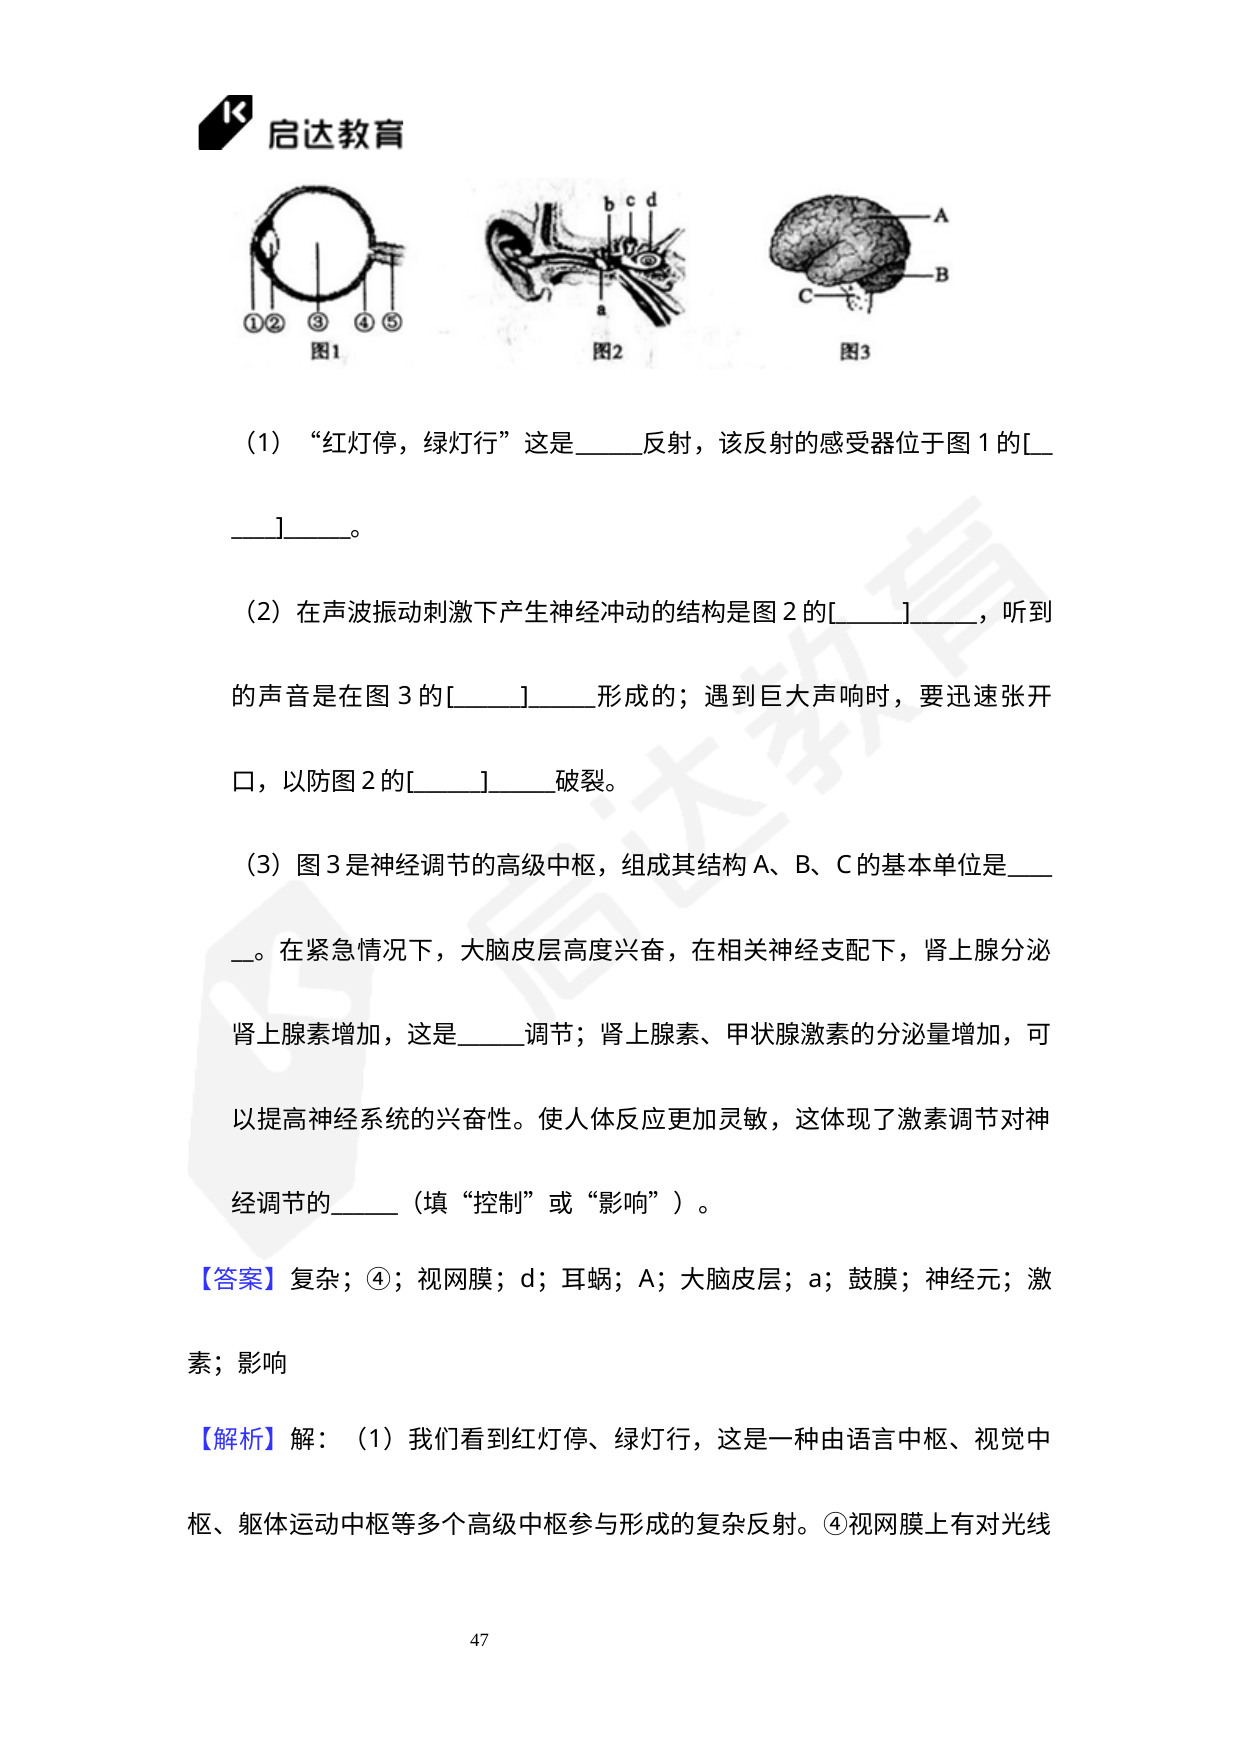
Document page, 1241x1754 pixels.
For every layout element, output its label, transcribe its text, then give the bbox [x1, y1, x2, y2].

text 【答案】复杂；④；视网膜；d；耳蜗；A；大脑皮层；a；鼓膜；神经元；激素；影响 [187, 1245, 1053, 1394]
picture [198, 95, 404, 150]
picture [231, 178, 955, 374]
